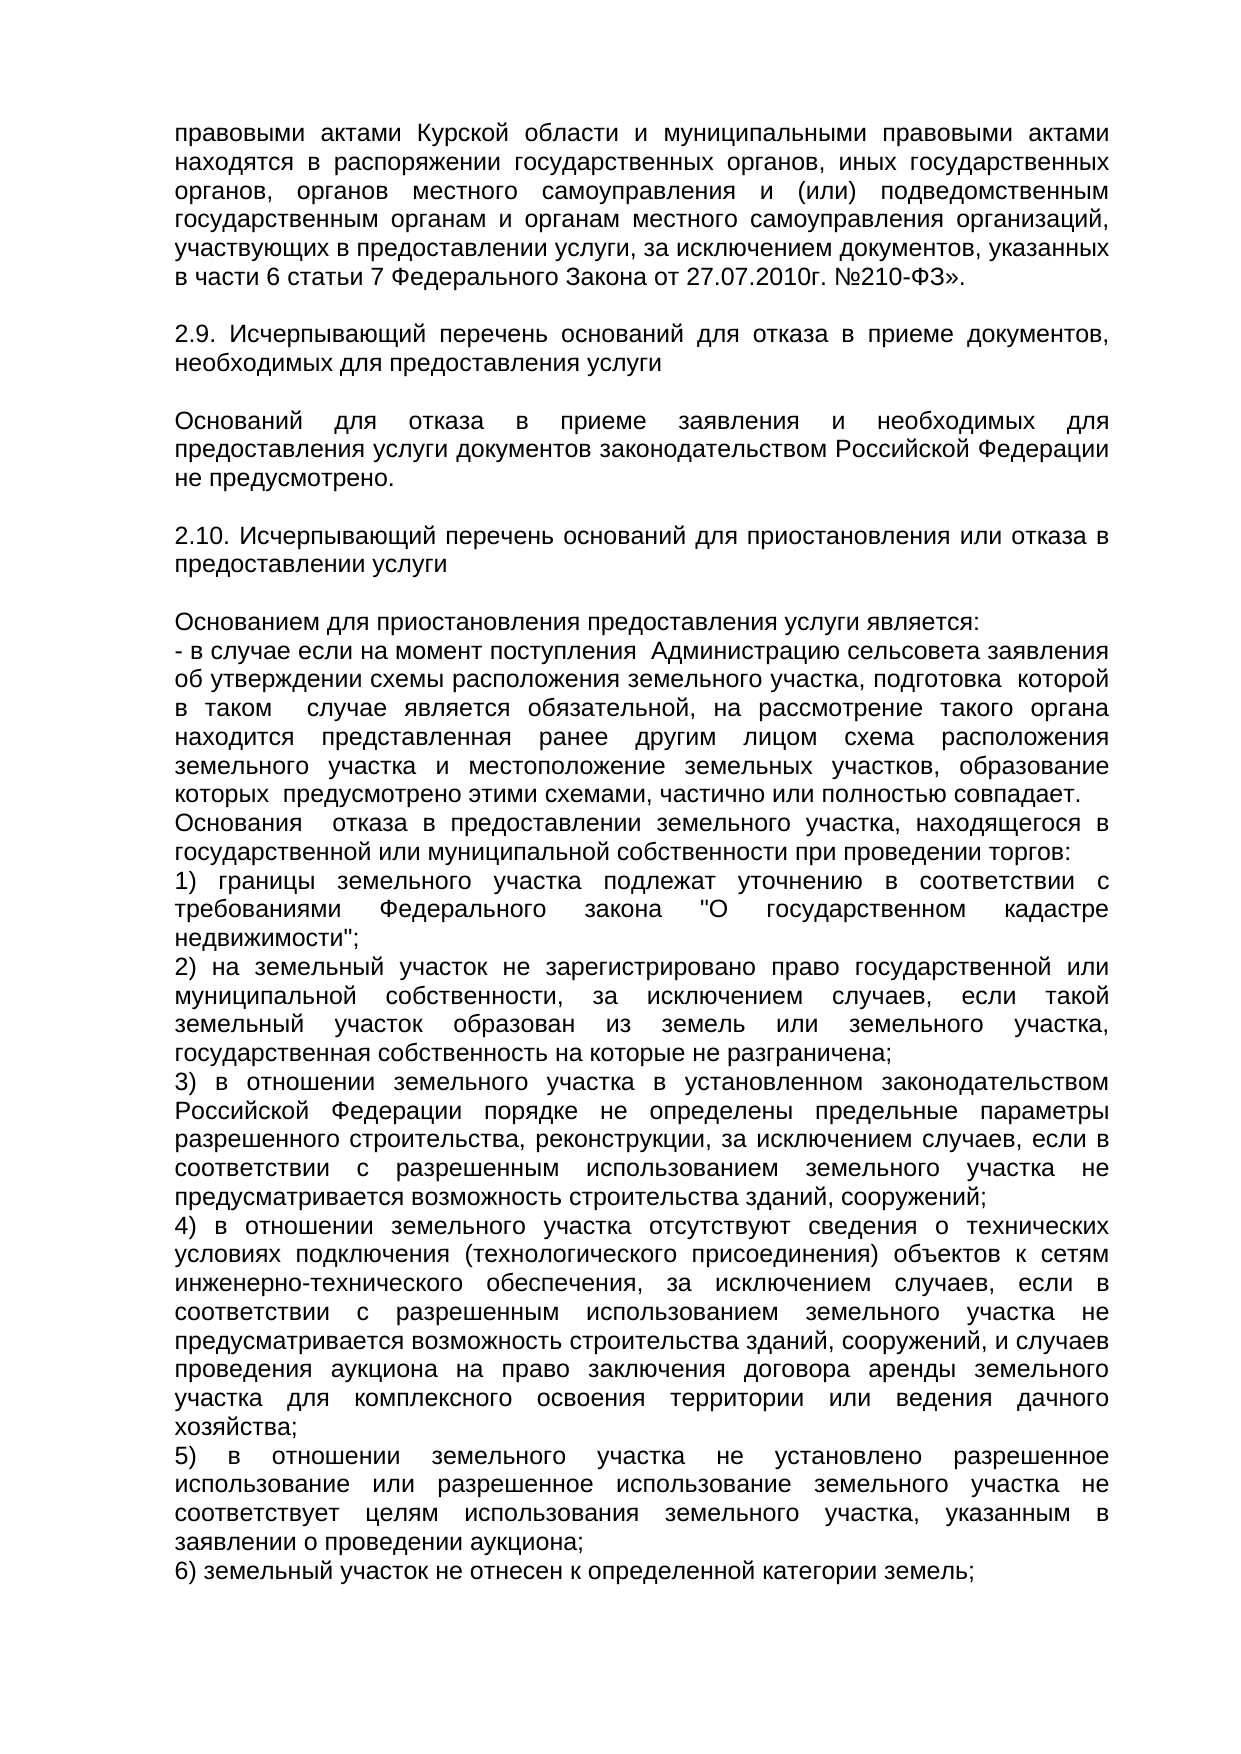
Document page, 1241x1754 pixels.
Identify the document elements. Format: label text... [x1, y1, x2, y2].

text 5) в отношении земельного участка не установлено разрешенное использование или разрешенное использование земельного участка не соответствует целям использования земельного участка, указанным в заявлении о проведении аукциона; [174, 1441, 1110, 1556]
text Основанием для приостановления предоставления услуги является: [174, 607, 1110, 636]
text 2.10. Исчерпывающий перечень оснований для приостановления или отказа в предоставлении услуги [174, 521, 1110, 578]
text - в случае если на момент поступления Администрацию сельсовета заявления об утверждении схемы расположения земельного участка, подготовка которой в таком случае является обязательной, на рассмотрение такого органа находится представленная ранее другим лицом схема расположения земельного участка и местоположение земельных участков, образование которых предусмотрено этими схемами, частично или полностью совпадает. [174, 636, 1110, 808]
text Оснований для отказа в приеме заявления и необходимых для предоставления услуги документов законодательством Российской Федерации не предусмотрено. [174, 406, 1110, 492]
text 3) в отношении земельного участка в установленном законодательством Российской Федерации порядке не определены предельные параметры разрешенного строительства, реконструкции, за исключением случаев, если в соответствии с разрешенным использованием земельного участка не предусматривается возможность строительства зданий, сооружений; [174, 1067, 1110, 1211]
text 1) границы земельного участка подлежат уточнению в соответствии с требованиями Федерального закона "О государственном кадастре недвижимости"; [174, 866, 1110, 952]
text 6) земельный участок не отнесен к определенной категории земель; [174, 1556, 1110, 1584]
text 2) на земельный участок не зарегистрировано право государственной или муниципальной собственности, за исключением случаев, если такой земельный участок образован из земель или земельного участка, государственная собственность на которые не разграничена; [174, 952, 1110, 1067]
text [174, 118, 1110, 291]
text Основания отказа в предоставлении земельного участка, находящегося в государственной или муниципальной собственности при проведении торгов: [174, 808, 1110, 866]
text 2.9. Исчерпывающий перечень оснований для отказа в приеме документов, необходимых для предоставления услуги [174, 319, 1110, 377]
text 4) в отношении земельного участка отсутствуют сведения о технических условиях подключения (технологического присоединения) объектов к сетям инженерно-технического обеспечения, за исключением случаев, если в соответствии с разрешенным использованием земельного участка не предусматривается возможность строительства зданий, сооружений, и случаев проведения аукциона на право заключения договора аренды земельного участка для комплексного освоения территории или ведения дачного хозяйства; [174, 1211, 1110, 1441]
